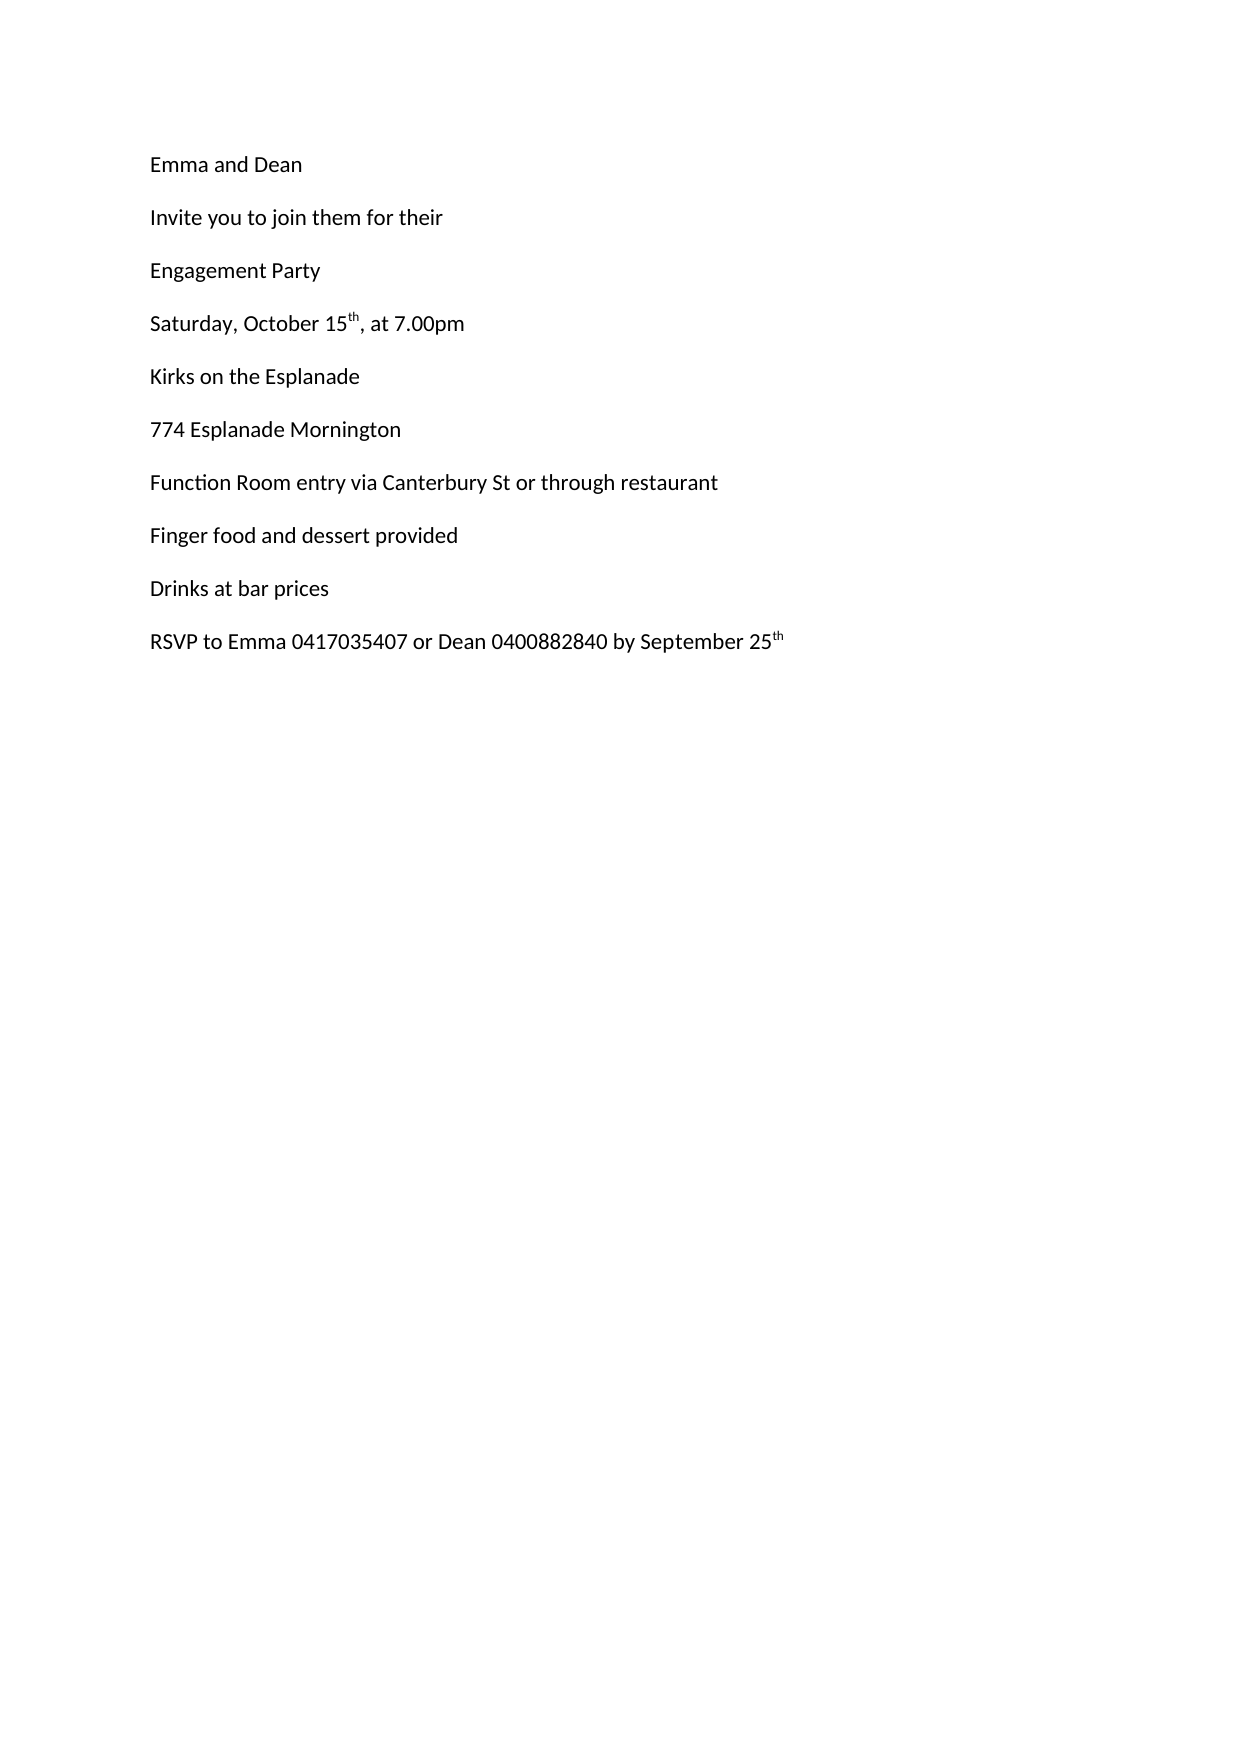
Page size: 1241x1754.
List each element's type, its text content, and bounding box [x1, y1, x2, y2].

text Finger food and dessert provided [150, 521, 1090, 549]
text Function Room entry via Canterbury St or through restaurant [150, 468, 1090, 496]
text Drinks at bar prices [150, 574, 1090, 602]
text Invite you to join them for their [150, 203, 1090, 231]
text RSVP to Emma 0417035407 or Dean 0400882840 by September 25th [150, 627, 1090, 655]
text Saturday, October 15th, at 7.00pm [150, 309, 1090, 337]
text Emma and Dean [150, 150, 1090, 178]
text Kirks on the Esplanade [150, 362, 1090, 390]
text Engagement Party [150, 256, 1090, 284]
text 774 Esplanade Mornington [150, 415, 1090, 443]
